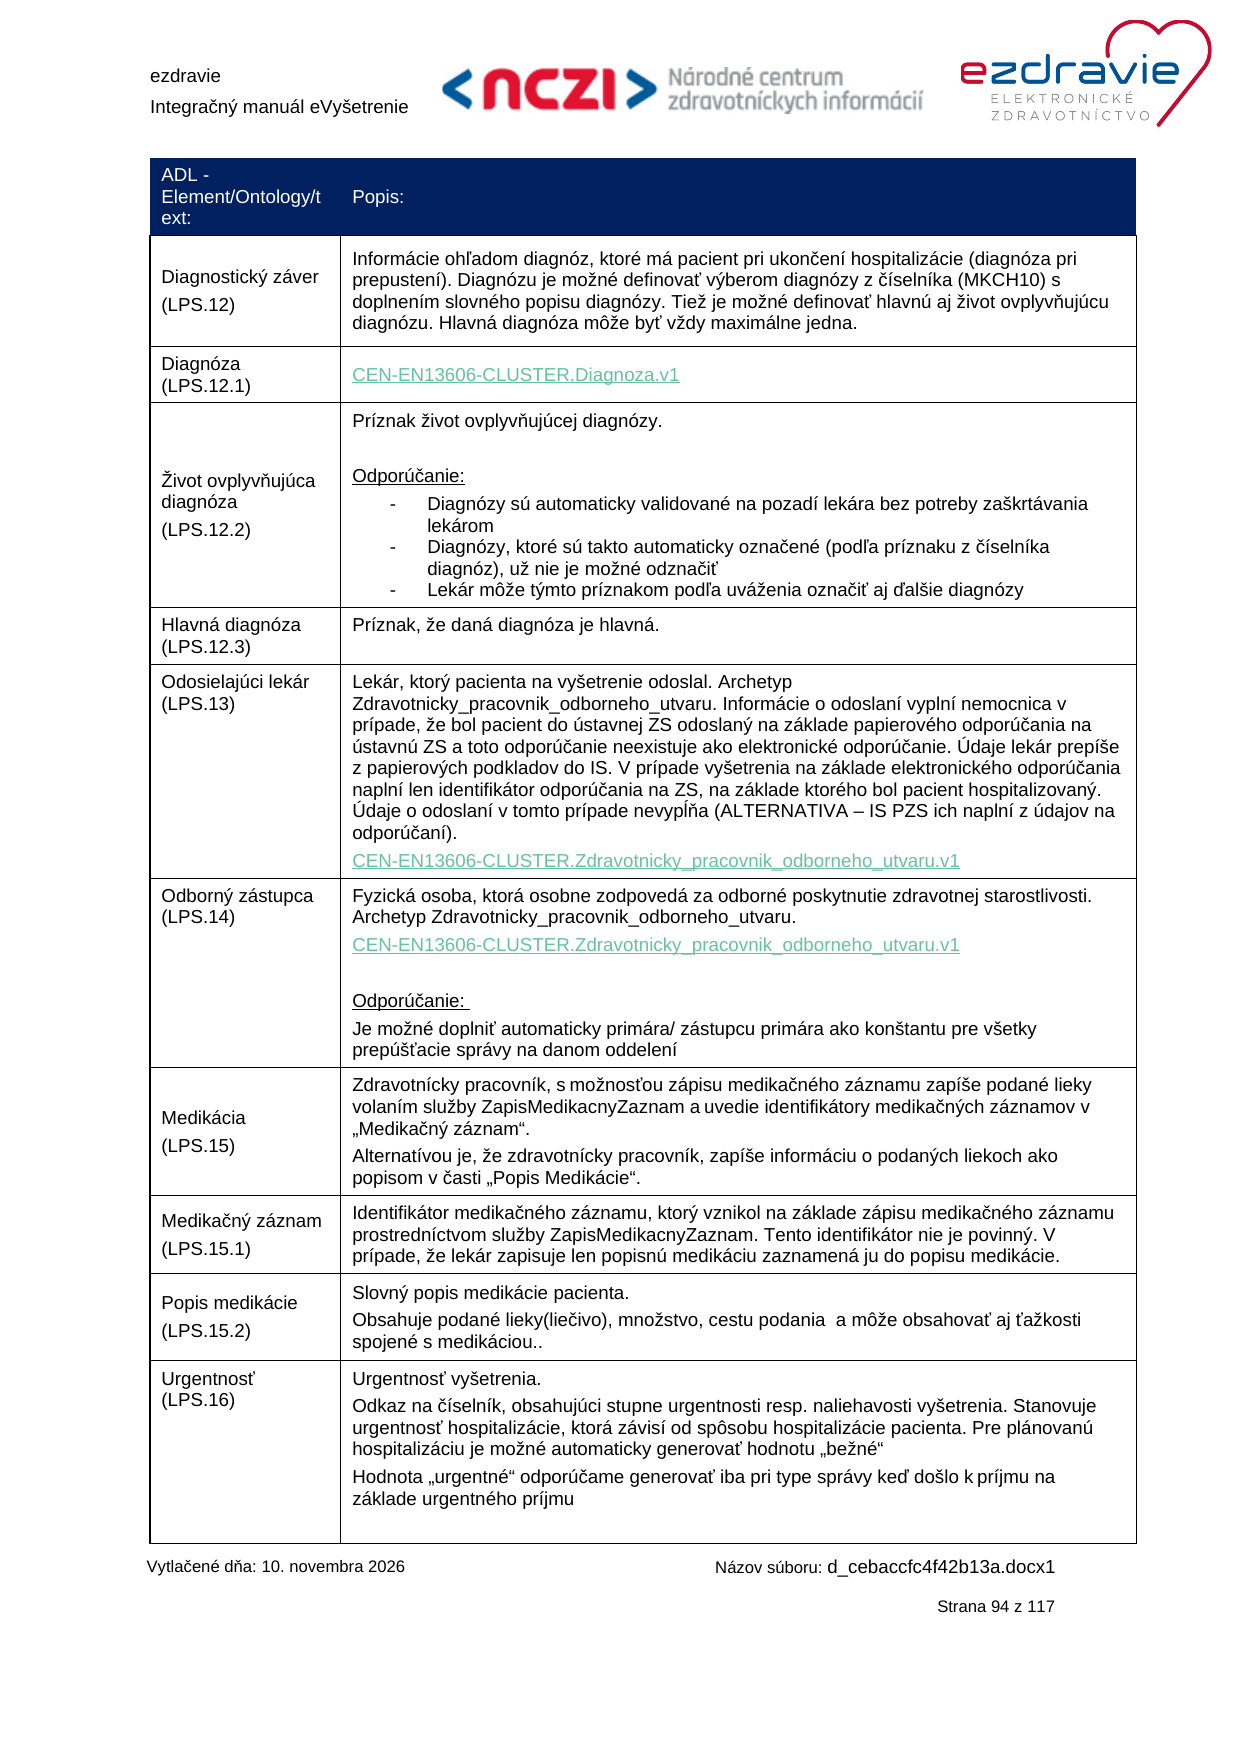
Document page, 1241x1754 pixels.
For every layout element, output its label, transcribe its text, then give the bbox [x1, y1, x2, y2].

picture [961, 20, 1212, 127]
table_header Popis: [341, 158, 1136, 235]
table_cell Príznak, že daná diagnóza je hlavná. [341, 608, 1136, 664]
table_cell Zdravotnícky pracovník, s možnosťou zápisu medikačného záznamu zapíše podané lieky volaním služby ZapisMedikacnyZaznam a uvedie identifikátory medikačných záznamov v „Medikačný záznam“. Alternatívou je, že zdravotnícky pracovník, zapíše informáciu o podaných liekoch ako popisom v časti „Popis Medikácie“. [341, 1068, 1136, 1194]
table_cell Urgentnosť (LPS.16) [151, 1361, 340, 1543]
table_cell Diagnostický záver (LPS.12) [151, 236, 340, 346]
table_cell Príznak život ovplyvňujúcej diagnózy. Odporúčanie: Diagnózy sú automaticky validované na pozadí lekára bez potreby zaškrtávania lekárom Diagnózy, ktoré sú takto automaticky označené (podľa príznaku z číselníka diagnóz), už nie je možné odznačiť Lekár môže týmto príznakom podľa uváženia označiť aj ďalšie diagnózy [341, 403, 1136, 607]
table_cell Fyzická osoba, ktorá osobne zodpovedá za odborné poskytnutie zdravotnej starostlivosti. Archetyp Zdravotnicky_pracovnik_odborneho_utvaru. CEN-EN13606-CLUSTER.Zdravotnicky_pracovnik_odborneho_utvaru.v1 Odporúčanie: Je možné doplniť automaticky primára/ zástupcu primára ako konštantu pre všetky prepúšťacie správy na danom oddelení [341, 879, 1136, 1067]
table_cell Život ovplyvňujúca diagnóza (LPS.12.2) [151, 403, 340, 607]
table_cell Medikácia (LPS.15) [151, 1068, 340, 1194]
table_cell CEN-EN13606-CLUSTER.Diagnoza.v1 [341, 347, 1136, 402]
table_cell Medikačný záznam (LPS.15.1) [151, 1196, 340, 1273]
table_cell Identifikátor medikačného záznamu, ktorý vznikol na základe zápisu medikačného záznamu prostredníctvom služby ZapisMedikacnyZaznam. Tento identifikátor nie je povinný. V prípade, že lekár zapisuje len popisnú medikáciu zaznamená ju do popisu medikácie. [341, 1196, 1136, 1273]
table_cell Hlavná diagnóza (LPS.12.3) [151, 608, 340, 664]
table_cell Odosielajúci lekár (LPS.13) [151, 665, 340, 877]
table_cell Slovný popis medikácie pacienta. Obsahuje podané lieky(liečivo), množstvo, cestu podania a môže obsahovať aj ťažkosti spojené s medikáciou.. [341, 1274, 1136, 1360]
table_cell Popis medikácie (LPS.15.2) [151, 1274, 340, 1360]
table_header ADL - Element/Ontology/text: [150, 158, 341, 235]
table_cell Informácie ohľadom diagnóz, ktoré má pacient pri ukončení hospitalizácie (diagnóza pri prepustení). Diagnózu je možné definovať výberom diagnózy z číselníka (MKCH10) s doplnením slovného popisu diagnózy. Tiež je možné definovať hlavnú aj život ovplyvňujúcu diagnózu. Hlavná diagnóza môže byť vždy maximálne jedna. [341, 236, 1136, 346]
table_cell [341, 1361, 1136, 1543]
table_cell Odborný zástupca (LPS.14) [151, 879, 340, 1067]
table_cell Lekár, ktorý pacienta na vyšetrenie odoslal. Archetyp Zdravotnicky_pracovnik_odborneho_utvaru. Informácie o odoslaní vyplní nemocnica v prípade, že bol pacient do ústavnej ZS odoslaný na základe papierového odporúčania na ústavnú ZS a toto odporúčanie neexistuje ako elektronické odporúčanie. Údaje lekár prepíše z papierových podkladov do IS. V prípade vyšetrenia na základe elektronického odporúčania naplní len identifikátor odporúčania na ZS, na základe ktorého bol pacient hospitalizovaný. Údaje o odoslaní v tomto prípade nevypĺňa (ALTERNATIVA – IS PZS ich naplní z údajov na odporúčaní). CEN-EN13606-CLUSTER.Zdravotnicky_pracovnik_odborneho_utvaru.v1 [341, 665, 1136, 877]
picture [442, 67, 924, 114]
table_cell Diagnóza (LPS.12.1) [151, 347, 340, 402]
